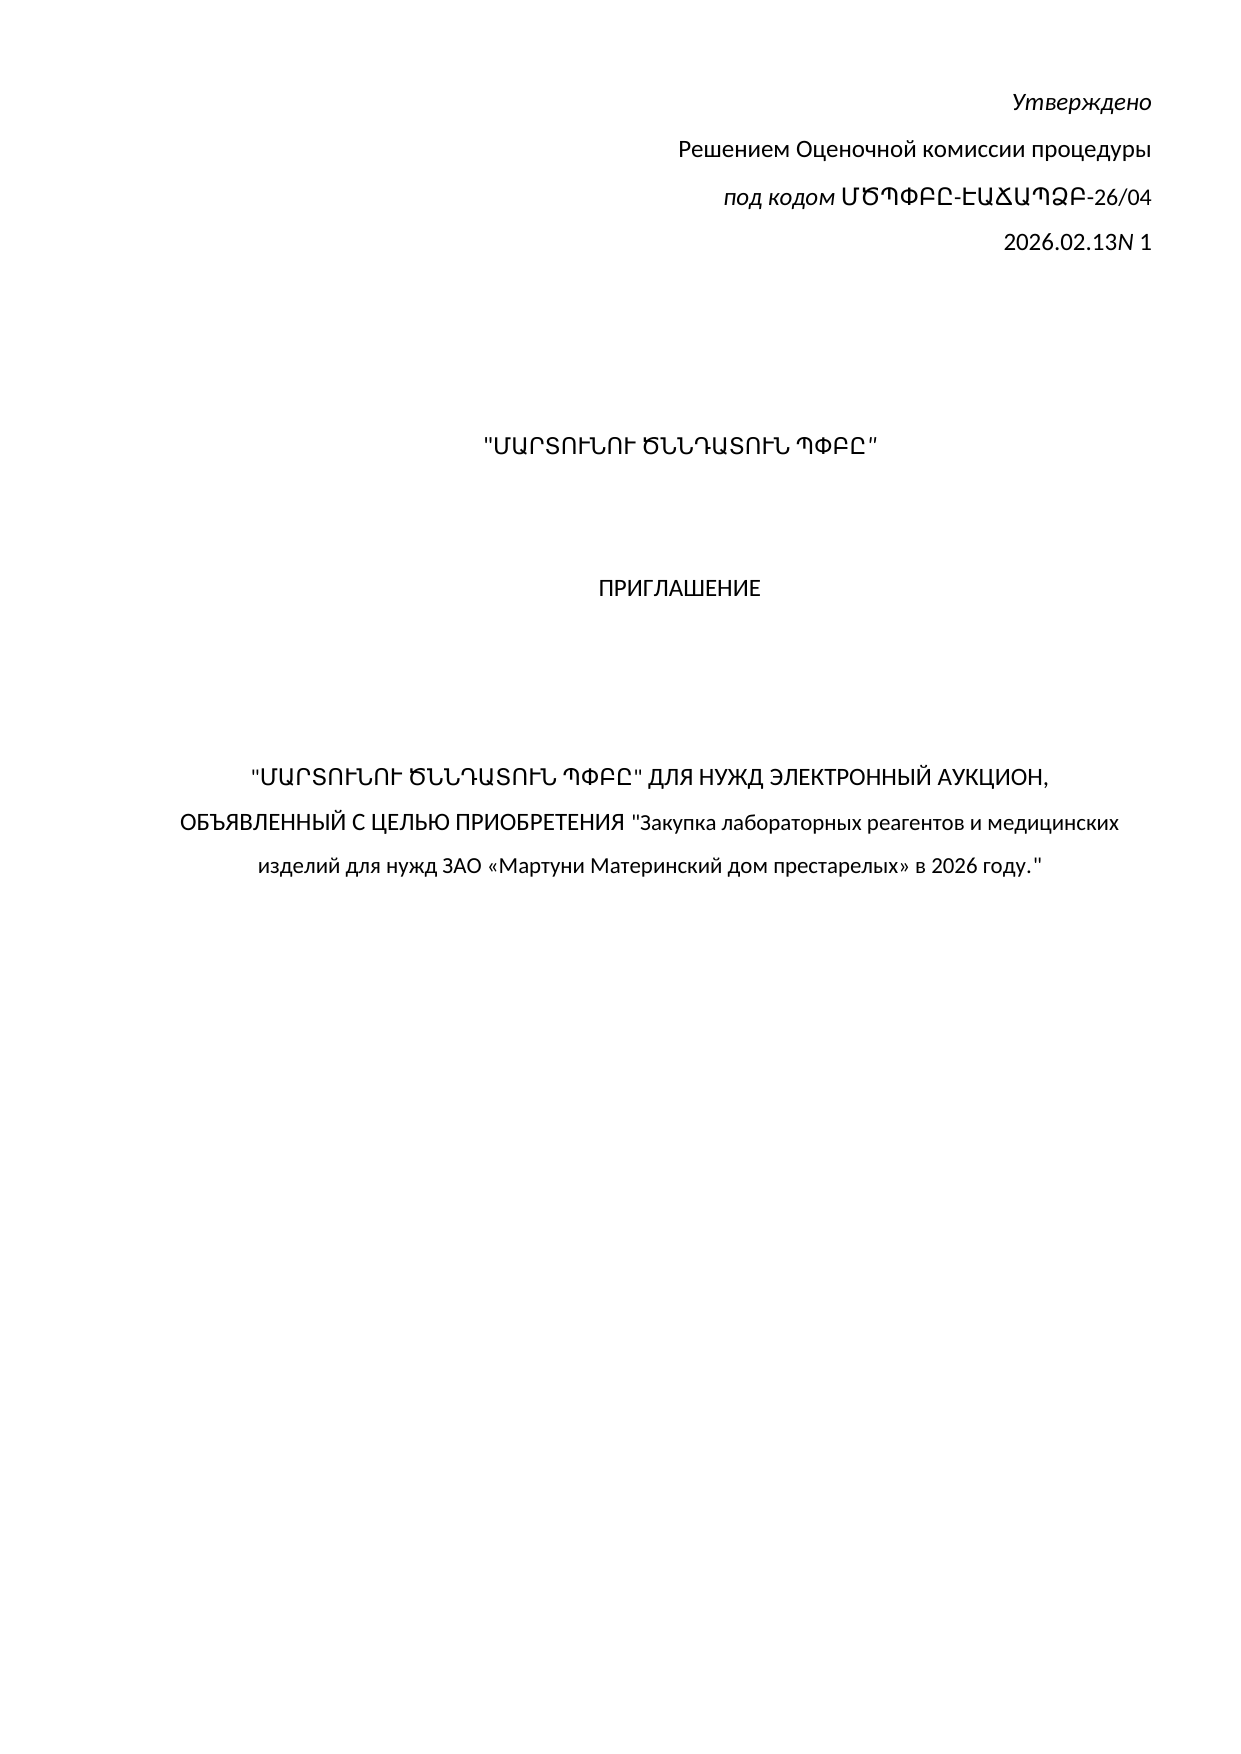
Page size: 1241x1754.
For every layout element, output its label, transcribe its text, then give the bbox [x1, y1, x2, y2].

text Утверждено [148, 86, 1152, 117]
text под кодом ՄԾՊՓԲԸ-ԷԱՃԱՊՁԲ-26/04 2026.02.13 N 1 [148, 181, 1152, 257]
text Решением Оценочной комиссии процедуры [148, 134, 1152, 164]
text ПРИГЛАШЕНИЕ [148, 572, 1152, 603]
text "ՄԱՐՏՈՒՆՈՒ ԾՆՆԴԱՏՈՒՆ ՊՓԲԸ" ДЛЯ НУЖД ЭЛЕКТРОННЫЙ АУКЦИОН, [148, 761, 1152, 791]
text "ՄԱՐՏՈՒՆՈՒ ԾՆՆԴԱՏՈՒՆ ՊՓԲԸ" [148, 431, 1152, 461]
text ОБЪЯВЛЕННЫЙ С ЦЕЛЬЮ ПРИОБРЕТЕНИЯ "Закупка лабораторных реагентов и медицинских изделий для нужд ЗАО «Мартуни Материнский дом престарелых» в 2026 году." [148, 807, 1152, 879]
